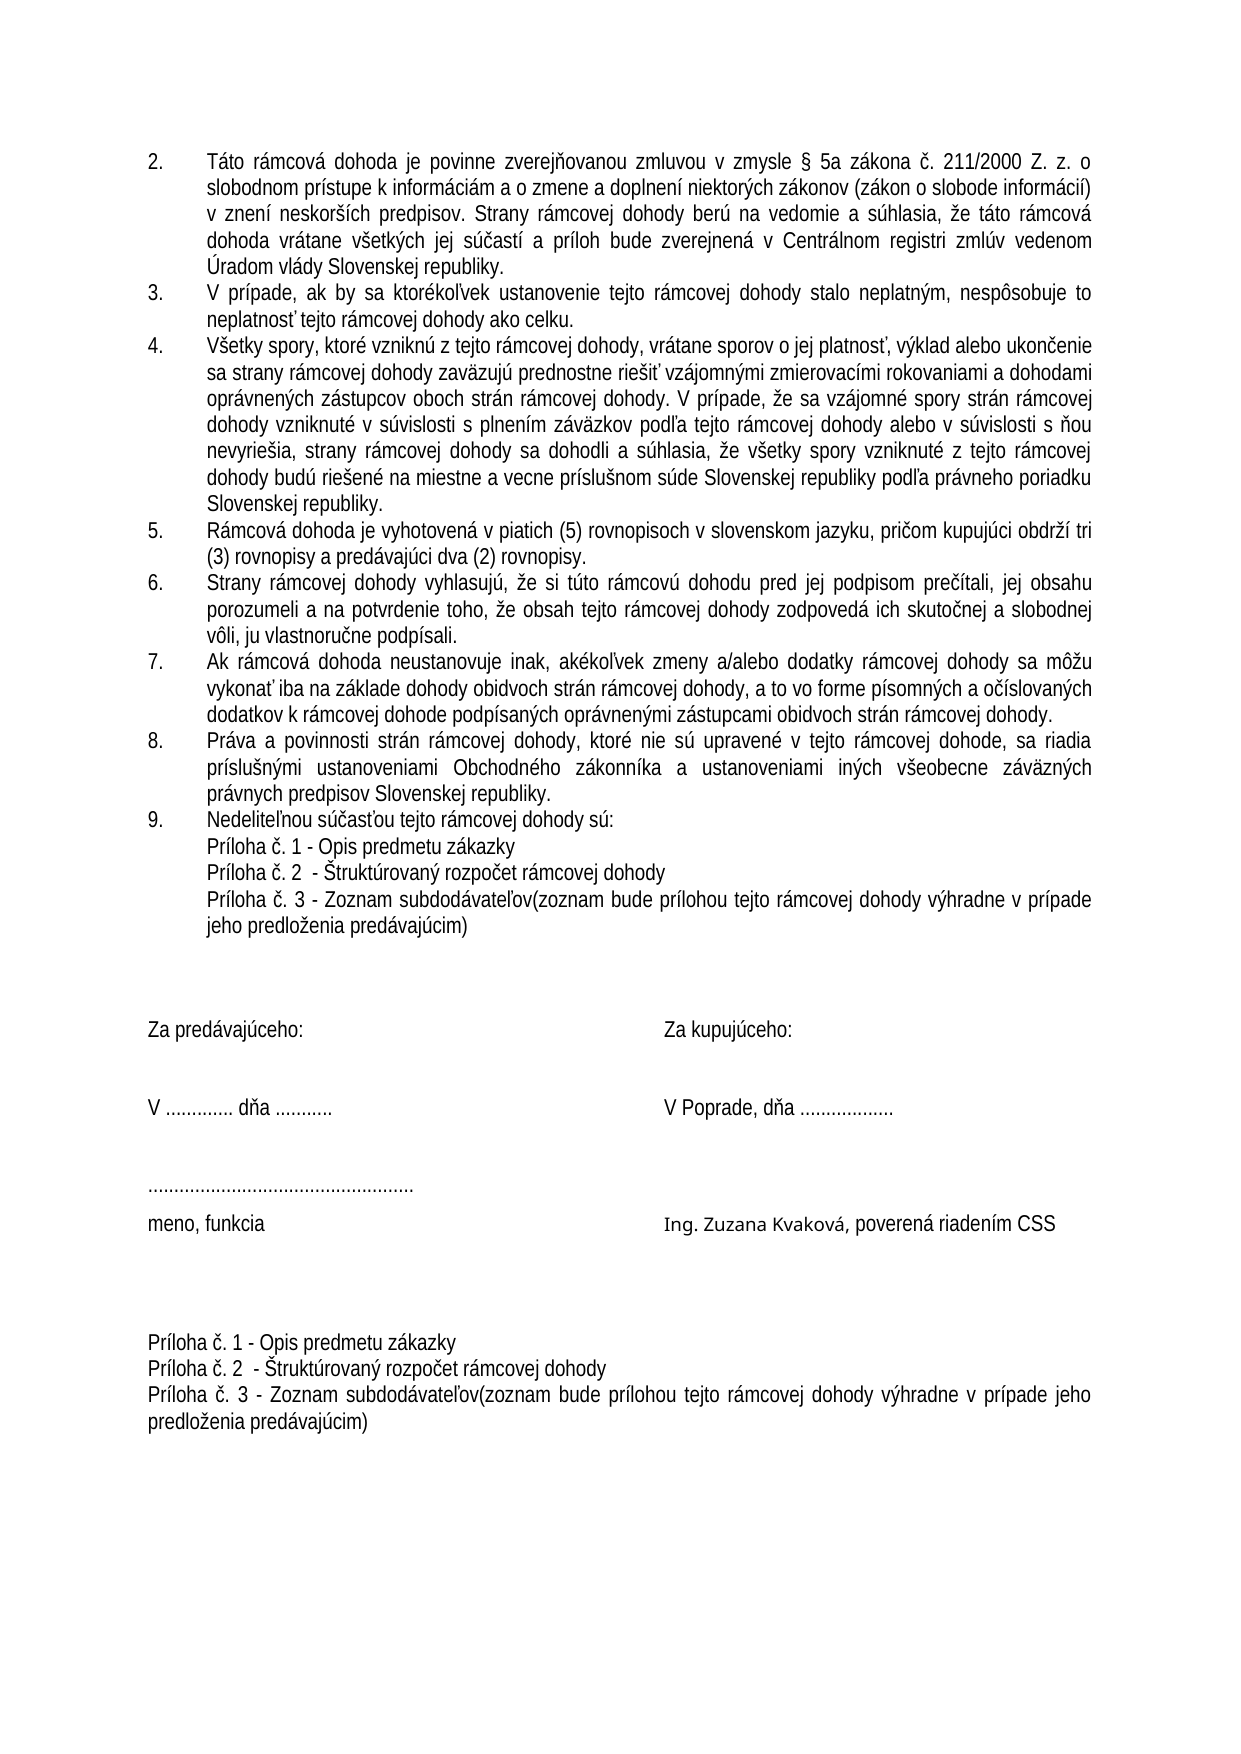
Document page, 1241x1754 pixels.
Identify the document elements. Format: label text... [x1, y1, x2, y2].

text Príloha č. 2 - Štruktúrovaný rozpočet rámcovej dohody [148, 1355, 1093, 1381]
text Príloha č. 1 - Opis predmetu zákazky [207, 833, 1093, 859]
text Príloha č. 2 - Štruktúrovaný rozpočet rámcovej dohody [207, 859, 1093, 886]
text Príloha č. 3 - Zoznam subdodávateľov(zoznam bude prílohou tejto rámcovej dohody výhradne v prípade jeho predloženia predávajúcim) [207, 886, 1093, 938]
text Príloha č. 1 - Opis predmetu zákazky [148, 1329, 1093, 1355]
text 4. Všetky spory, ktoré vzniknú z tejto rámcovej dohody, vrátane sporov o jej platnosť, výklad alebo ukončenie sa strany rámcovej dohody zaväzujú prednostne riešiť vzájomnými zmierovacími rokovaniami a dohodami oprávnených zástupcov oboch strán rámcovej dohody. V prípade, že sa vzájomné spory strán rámcovej dohody vzniknuté v súvislosti s plnením záväzkov podľa tejto rámcovej dohody alebo v súvislosti s ňou nevyriešia, strany rámcovej dohody sa dohodli a súhlasia, že všetky spory vzniknuté z tejto rámcovej dohody budú riešené na miestne a vecne príslušnom súde Slovenskej republiky podľa právneho poriadku Slovenskej republiky. [148, 332, 1093, 517]
text Za predávajúceho: Za kupujúceho: [148, 1016, 1093, 1042]
text 9. Nedeliteľnou súčasťou tejto rámcovej dohody sú: [148, 806, 1093, 833]
text 8. Práva a povinnosti strán rámcovej dohody, ktoré nie sú upravené v tejto rámcovej dohode, sa riadia príslušnými ustanoveniami Obchodného zákonníka a ustanoveniami iných všeobecne záväzných právnych predpisov Slovenskej republiky. [148, 727, 1093, 806]
text ................................................... [148, 1171, 1093, 1198]
text 6. Strany rámcovej dohody vyhlasujú, že si túto rámcovú dohodu pred jej podpisom prečítali, jej obsahu porozumeli a na potvrdenie toho, že obsah tejto rámcovej dohody zodpovedá ich skutočnej a slobodnej vôli, ju vlastnoručne podpísali. [148, 569, 1093, 648]
text 3. V prípade, ak by sa ktorékoľvek ustanovenie tejto rámcovej dohody stalo neplatným, nespôsobuje to neplatnosť tejto rámcovej dohody ako celku. [148, 279, 1093, 332]
text 7. Ak rámcová dohoda neustanovuje inak, akékoľvek zmeny a/alebo dodatky rámcovej dohody sa môžu vykonať iba na základe dohody obidvoch strán rámcovej dohody, a to vo forme písomných a očíslovaných dodatkov k rámcovej dohode podpísaných oprávnenými zástupcami obidvoch strán rámcovej dohody. [148, 648, 1093, 727]
text 5. Rámcová dohoda je vyhotovená v piatich (5) rovnopisoch v slovenskom jazyku, pričom kupujúci obdrží tri (3) rovnopisy a predávajúci dva (2) rovnopisy. [148, 517, 1093, 569]
text meno, funkcia Ing. Zuzana Kvaková, poverená riadením CSS [148, 1210, 1093, 1237]
text Príloha č. 3 - Zoznam subdodávateľov(zoznam bude prílohou tejto rámcovej dohody výhradne v prípade jeho predloženia predávajúcim) [148, 1381, 1093, 1434]
text V ............. dňa ........... V Poprade, dňa .................. [148, 1094, 1093, 1120]
text 2. Táto rámcová dohoda je povinne zverejňovanou zmluvou v zmysle § 5a zákona č. 211/2000 Z. z. o slobodnom prístupe k informáciám a o zmene a doplnení niektorých zákonov (zákon o slobode informácií) v znení neskorších predpisov. Strany rámcovej dohody berú na vedomie a súhlasia, že táto rámcová dohoda vrátane všetkých jej súčastí a príloh bude zverejnená v Centrálnom registri zmlúv vedenom Úradom vlády Slovenskej republiky. [148, 148, 1093, 279]
